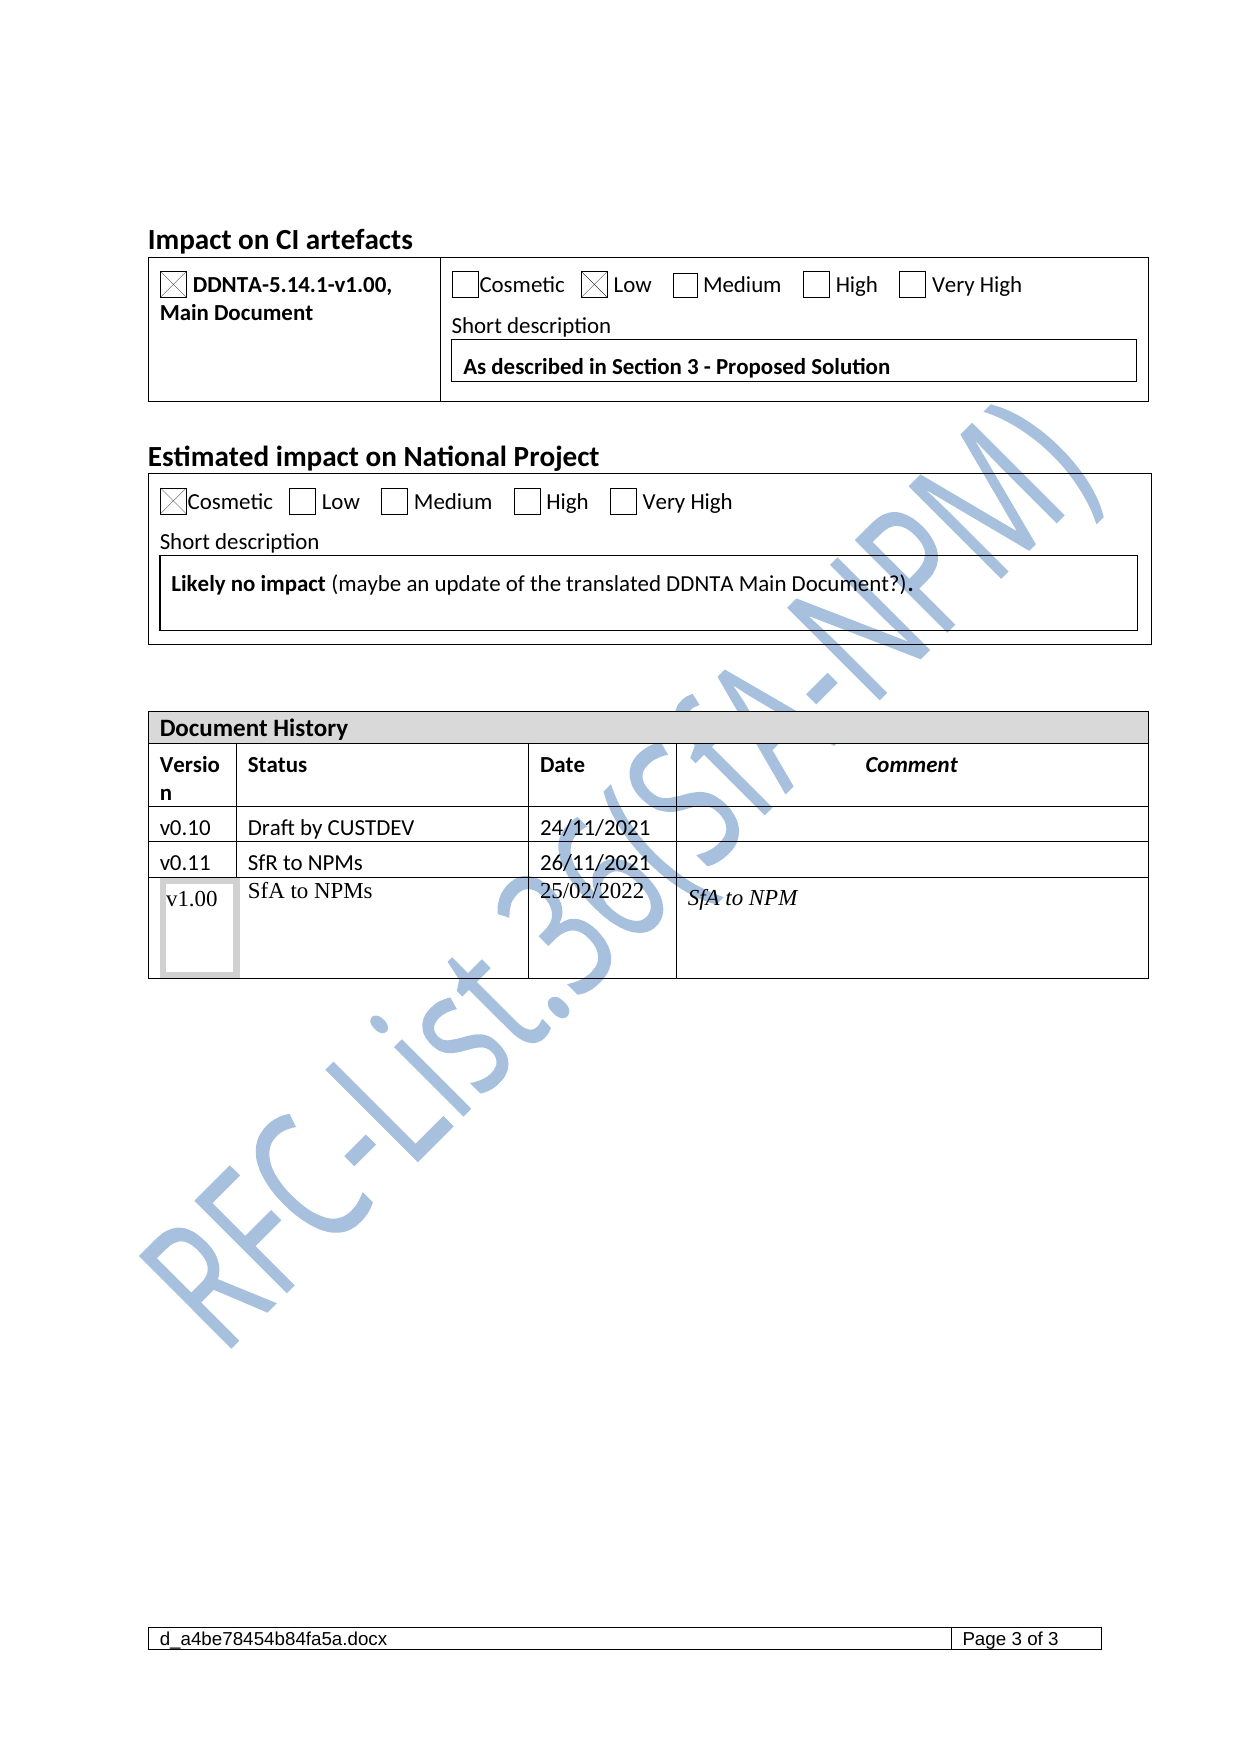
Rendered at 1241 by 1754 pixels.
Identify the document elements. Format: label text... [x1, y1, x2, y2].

table_cell [677, 807, 1148, 841]
text Impact on CI artefacts [148, 221, 1102, 257]
table_cell Comment [677, 744, 1148, 806]
table_header Document History [149, 712, 1148, 743]
table_cell 26/11/2021 [529, 842, 676, 877]
table_cell [677, 842, 1148, 877]
table_cell Draft by CUSTDEV [237, 807, 528, 841]
table_header DDNTA-5.14.1-v1.00, Main Document [149, 258, 440, 401]
table_header Cosmetic Low Medium High Very High Short description [149, 474, 1151, 644]
text Estimated impact on National Project [148, 438, 1102, 473]
table_cell Version [149, 744, 236, 806]
table_cell v0.10 [149, 807, 236, 841]
table_cell [149, 878, 160, 978]
table_cell SfA to NPMs [240, 878, 528, 978]
table_cell v0.11 [149, 842, 236, 877]
table_cell Status [237, 744, 528, 806]
table_cell 24/11/2021 [529, 807, 676, 841]
table_cell SfA to NPM [677, 878, 1148, 978]
table_cell SfR to NPMs [237, 842, 528, 877]
table_cell 25/02/2022 [529, 878, 676, 978]
table_cell Date [529, 744, 676, 806]
table_header Cosmetic Low Medium High Very High Short description [441, 258, 1148, 401]
